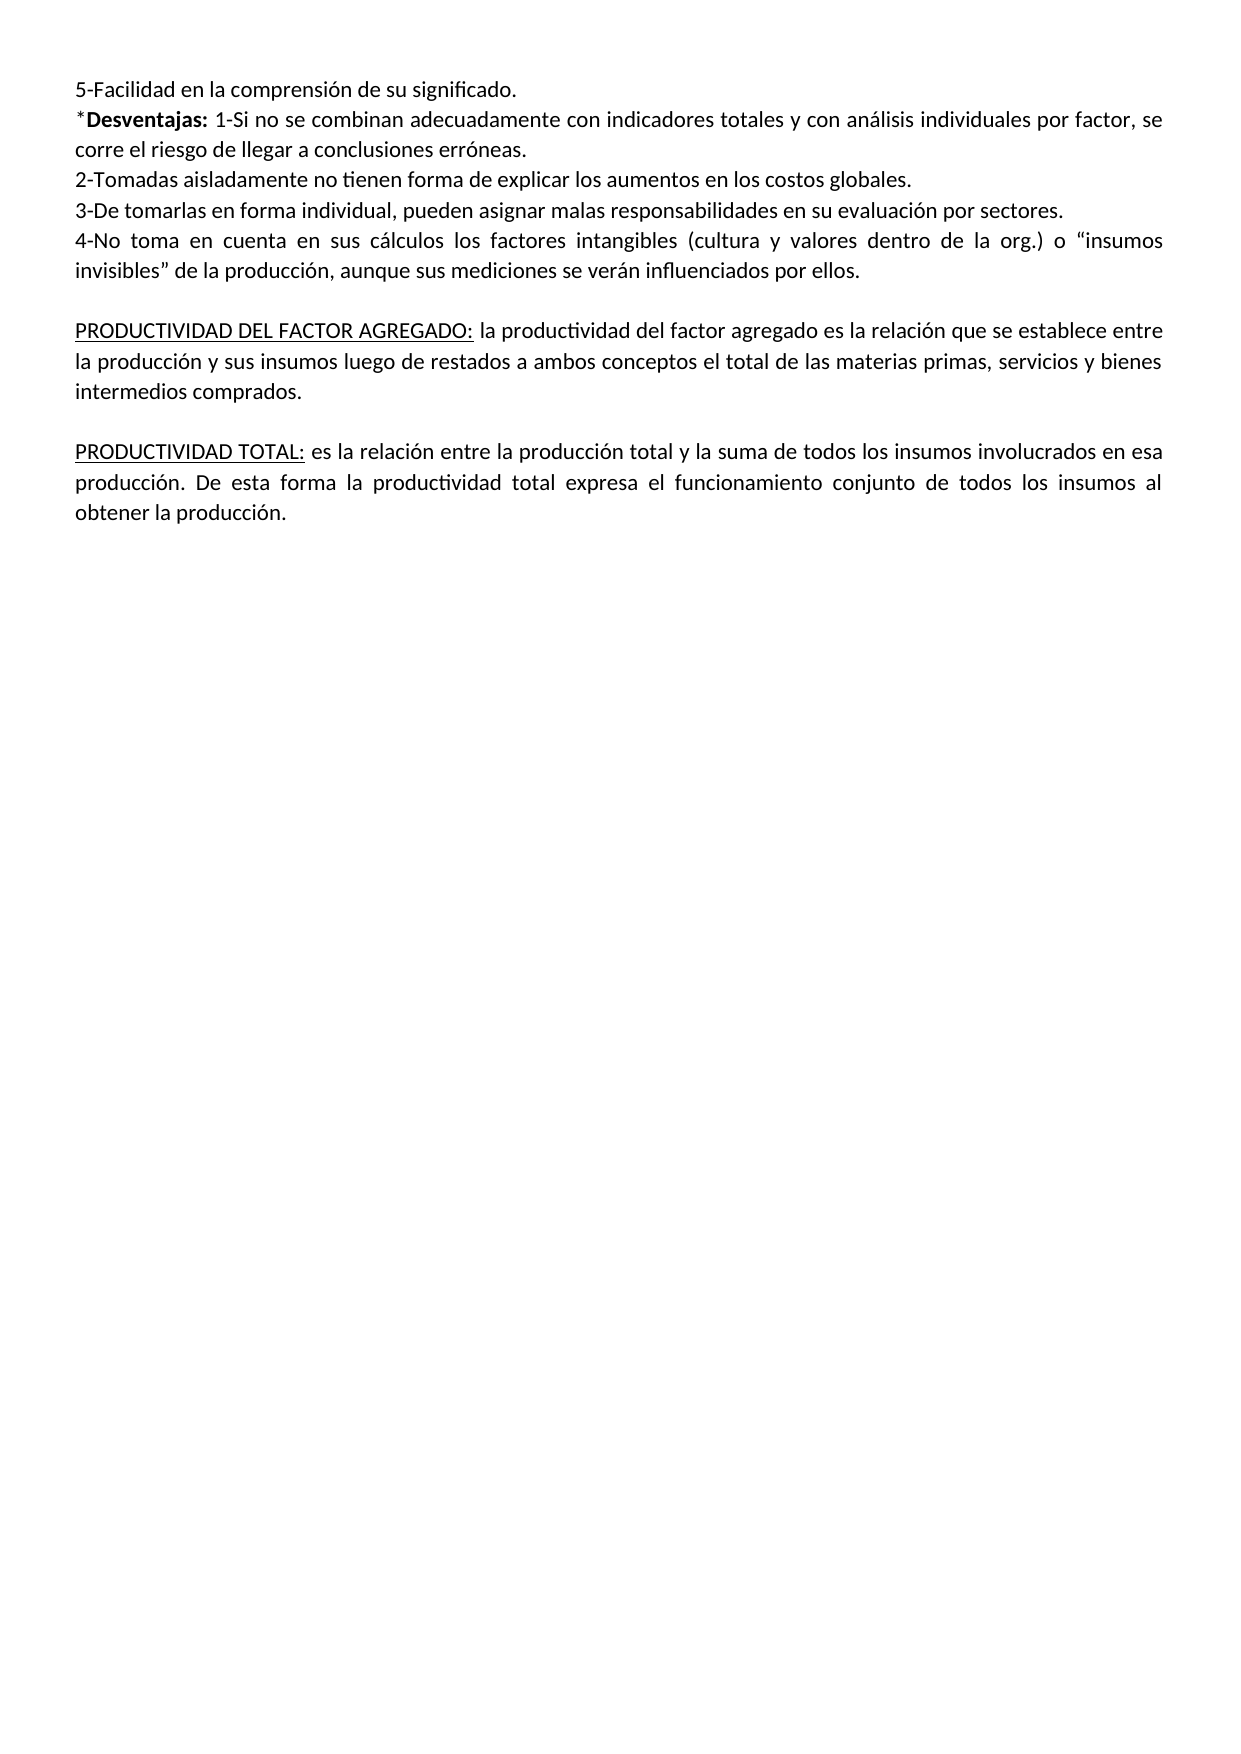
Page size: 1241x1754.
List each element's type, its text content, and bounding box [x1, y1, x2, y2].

text PRODUCTIVIDAD TOTAL: es la relación entre la producción total y la suma de todos los insumos involucrados en esa producción. De esta forma la productividad total expresa el funcionamiento conjunto de todos los insumos al obtener la producción. [75, 437, 1165, 526]
text PRODUCTIVIDAD DEL FACTOR AGREGADO: la productividad del factor agregado es la relación que se establece entre la producción y sus insumos luego de restados a ambos conceptos el total de las materias primas, servicios y bienes intermedios comprados. [75, 317, 1165, 405]
text 4-No toma en cuenta en sus cálculos los factores intangibles (cultura y valores dentro de la org.) o “insumos invisibles” de la producción, aunque sus mediciones se verán influenciados por ellos. [75, 226, 1165, 284]
text 2-Tomadas aisladamente no tienen forma de explicar los aumentos en los costos globales. [75, 166, 1165, 194]
text 3-De tomarlas en forma individual, pueden asignar malas responsabilidades en su evaluación por sectores. [75, 196, 1165, 224]
text 5-Facilidad en la comprensión de su significado. [75, 75, 1165, 103]
text *Desventajas: 1-Si no se combinan adecuadamente con indicadores totales y con análisis individuales por factor, se corre el riesgo de llegar a conclusiones erróneas. [75, 105, 1165, 163]
